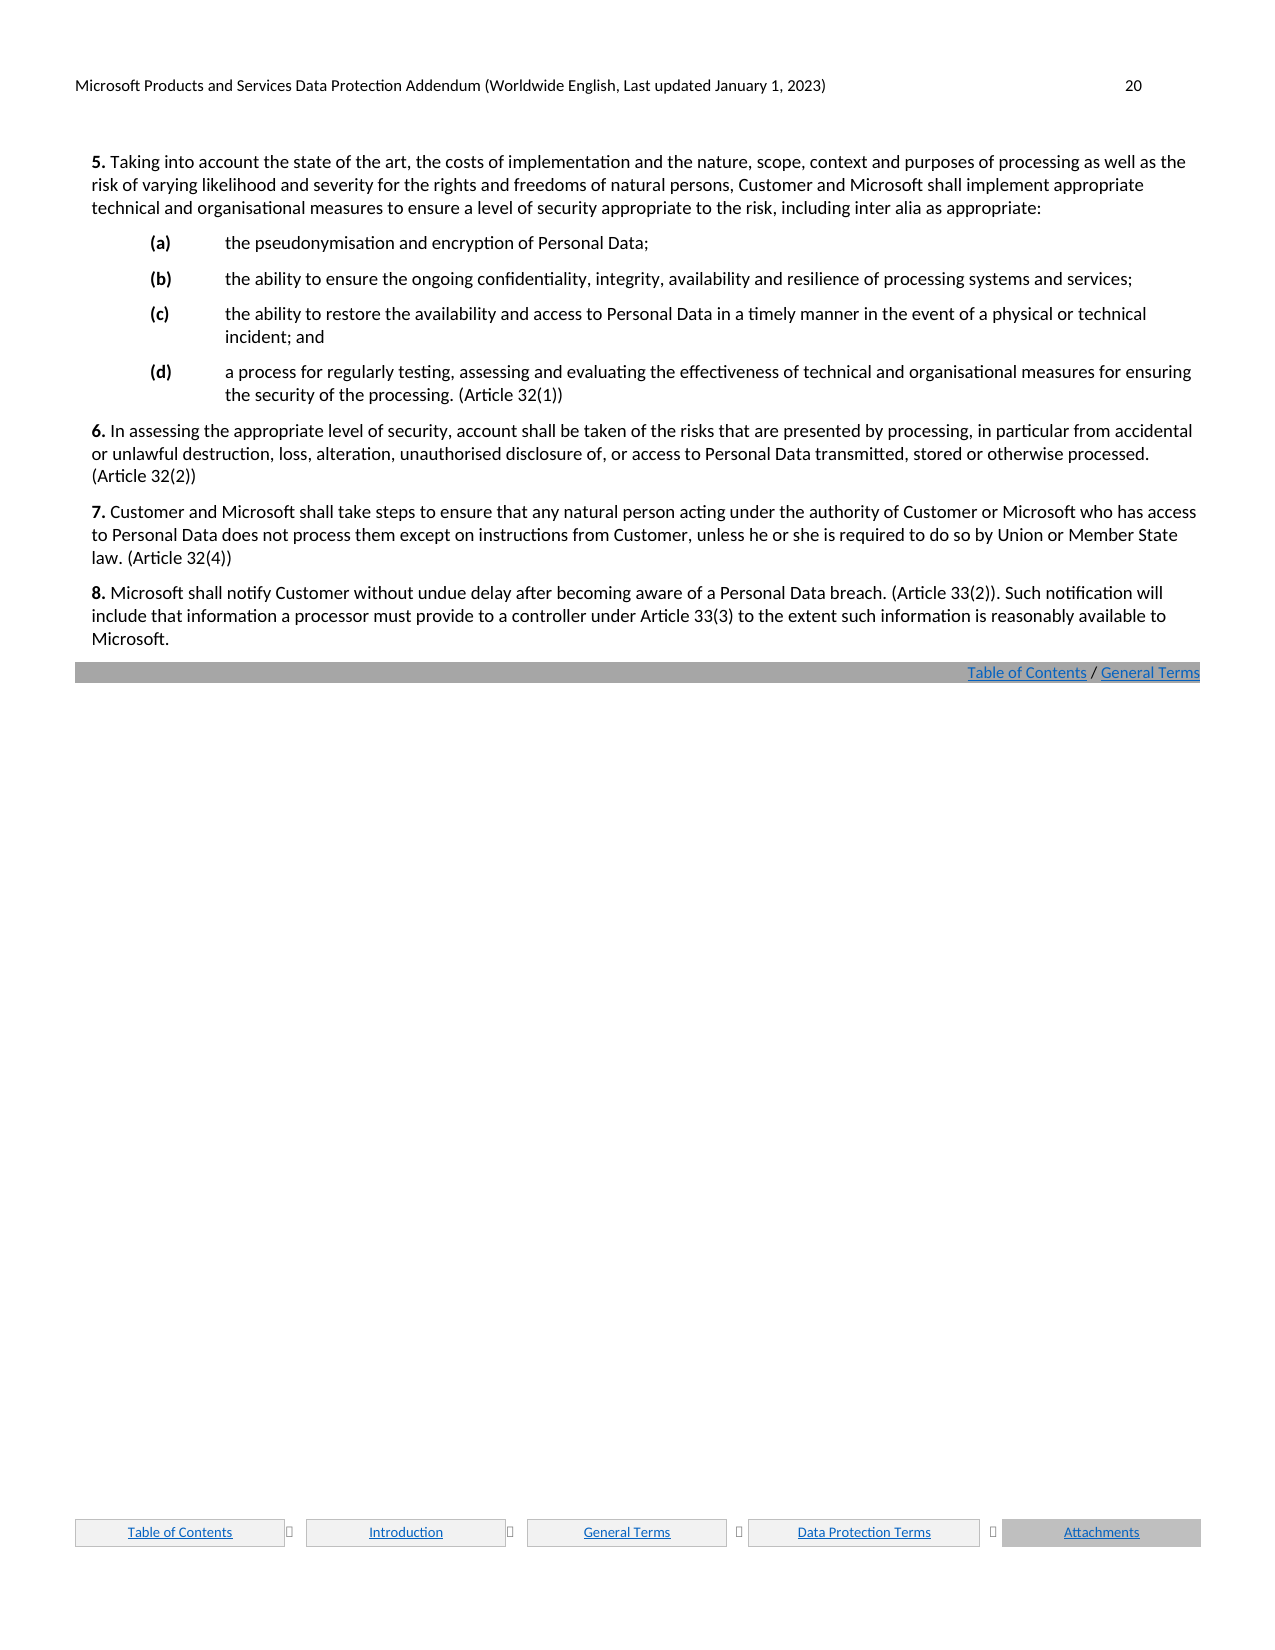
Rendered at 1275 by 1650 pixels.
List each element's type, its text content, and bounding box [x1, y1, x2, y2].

list (d) a process for regularly testing, assessing and evaluating the effectiveness of technical and organisational measures for ensuring the security of the processing. (Article 32(1)) [150, 360, 1200, 406]
list (b) the ability to ensure the ongoing confidentiality, integrity, availability and resilience of processing systems and services; [150, 267, 1200, 289]
list (c) the ability to restore the availability and access to Personal Data in a timely manner in the event of a physical or technical incident; and [150, 302, 1200, 348]
list 7. Customer and Microsoft shall take steps to ensure that any natural person acting under the authority of Customer or Microsoft who has access to Personal Data does not process them except on instructions from Customer, unless he or she is required to do so by Union or Member State law. (Article 32(4)) [91, 500, 1200, 569]
list (a) the pseudonymisation and encryption of Personal Data; [150, 231, 1200, 254]
list 6. In assessing the appropriate level of security, account shall be taken of the risks that are presented by processing, in particular from accidental or unlawful destruction, loss, alteration, unauthorised disclosure of, or access to Personal Data transmitted, stored or otherwise processed. (Article 32(2)) [91, 419, 1200, 487]
list 5. Taking into account the state of the art, the costs of implementation and the nature, scope, context and purposes of processing as well as the risk of varying likelihood and severity for the rights and freedoms of natural persons, Customer and Microsoft shall implement appropriate technical and organisational measures to ensure a level of security appropriate to the risk, including inter alia as appropriate: [91, 150, 1200, 219]
list Table of Contents / General Terms [75, 662, 1200, 683]
list 8. Microsoft shall notify Customer without undue delay after becoming aware of a Personal Data breach. (Article 33(2)). Such notification will include that information a processor must provide to a controller under Article 33(3) to the extent such information is reasonably available to Microsoft. [91, 581, 1200, 650]
